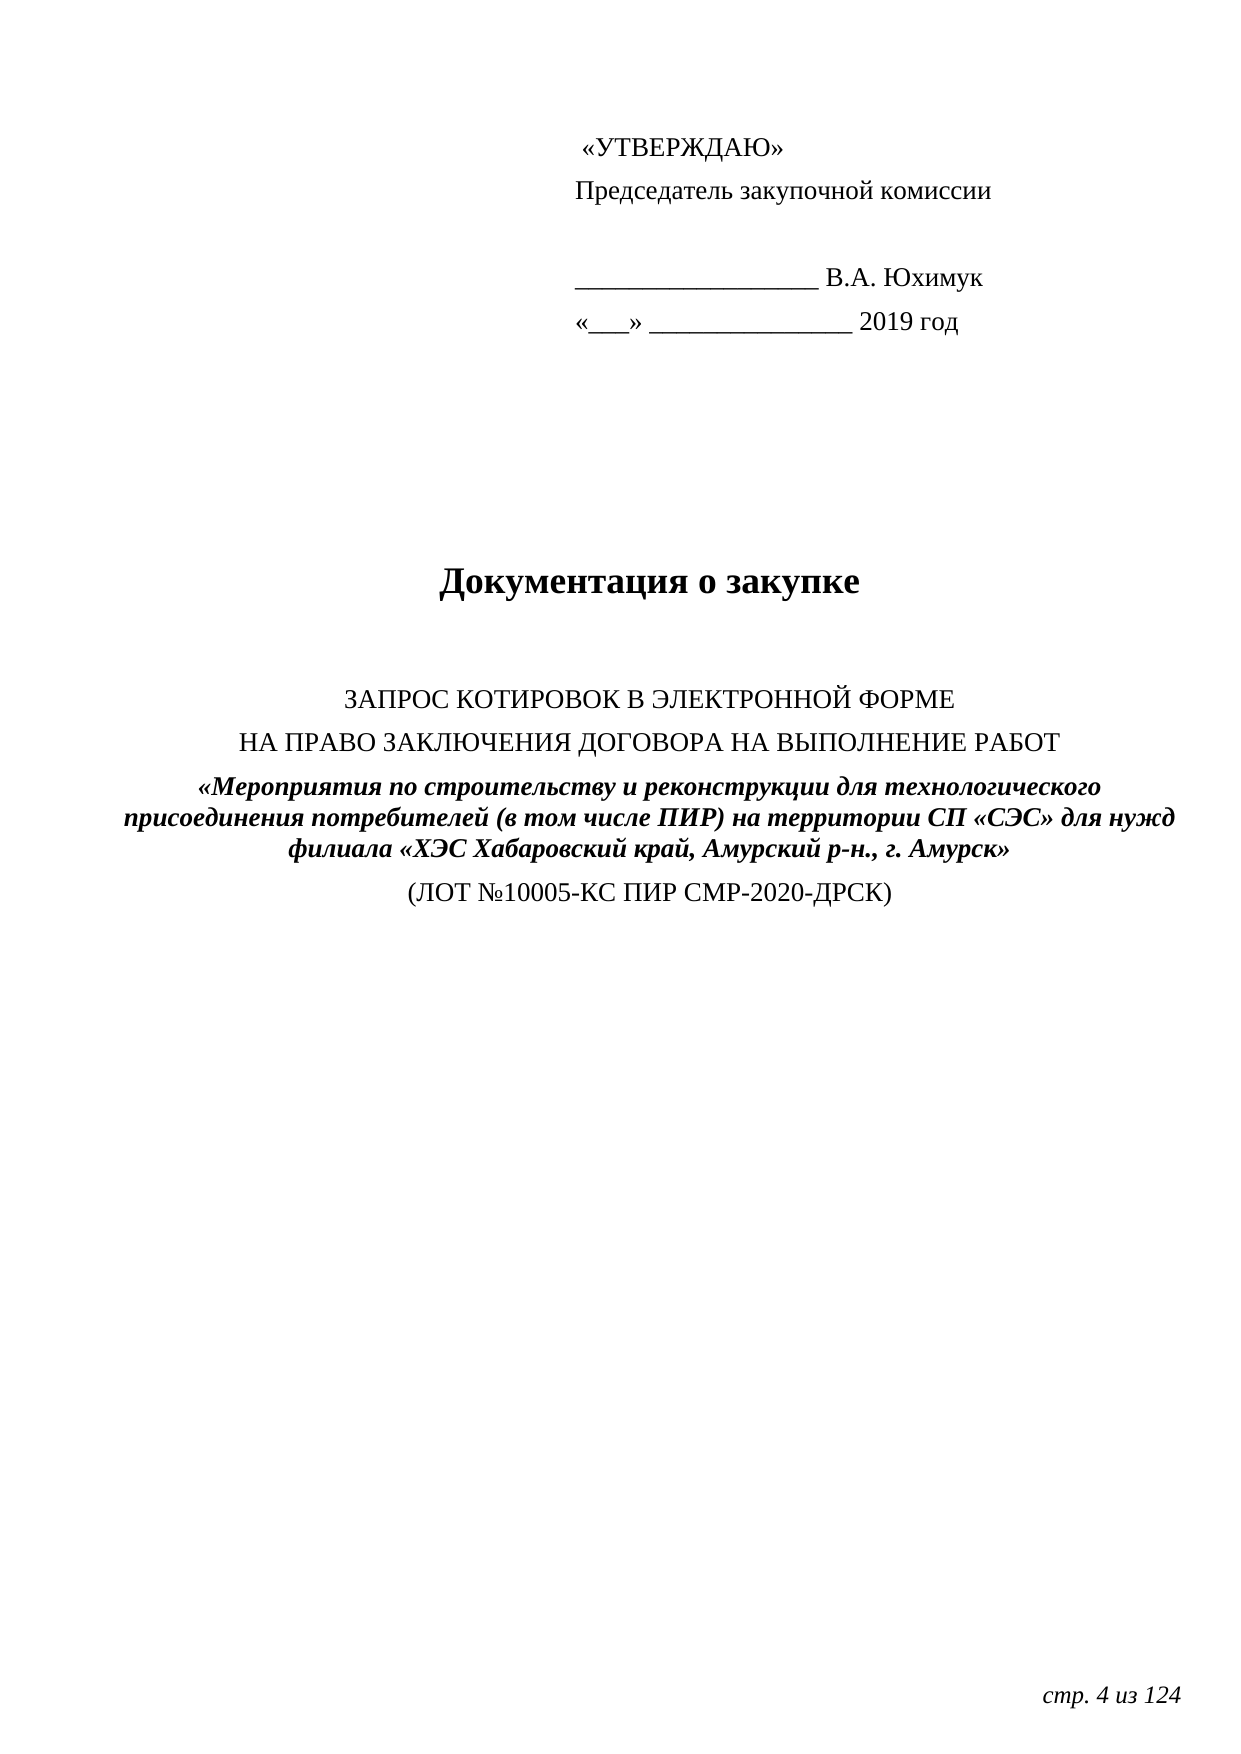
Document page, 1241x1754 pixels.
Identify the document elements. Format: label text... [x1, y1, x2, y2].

text «___» _______________ 2019 год [575, 305, 1181, 336]
text «УТВЕРЖДАЮ» [575, 131, 1181, 162]
text НА ПРАВО ЗАКЛЮЧЕНИЯ ДОГОВОРА НА ВЫПОЛНЕНИЕ РАБОТ [118, 726, 1181, 758]
text __________________ В.А. Юхимук [575, 262, 1181, 293]
text (ЛОТ №10005-КС ПИР СМР-2020-ДРСК) [118, 876, 1181, 907]
text ЗАПРОС КОТИРОВОК В ЭЛЕКТРОННОЙ ФОРМЕ [118, 683, 1181, 714]
text Председатель закупочной комиссии [575, 174, 1181, 205]
text Документация о закупке [118, 558, 1181, 602]
text «Мероприятия по строительству и реконструкции для технологического присоединения потребителей (в том числе ПИР) на территории СП «СЭС» для нужд филиала «ХЭС Хабаровский край, Амурский р-н., г. Амурск» [118, 770, 1181, 863]
